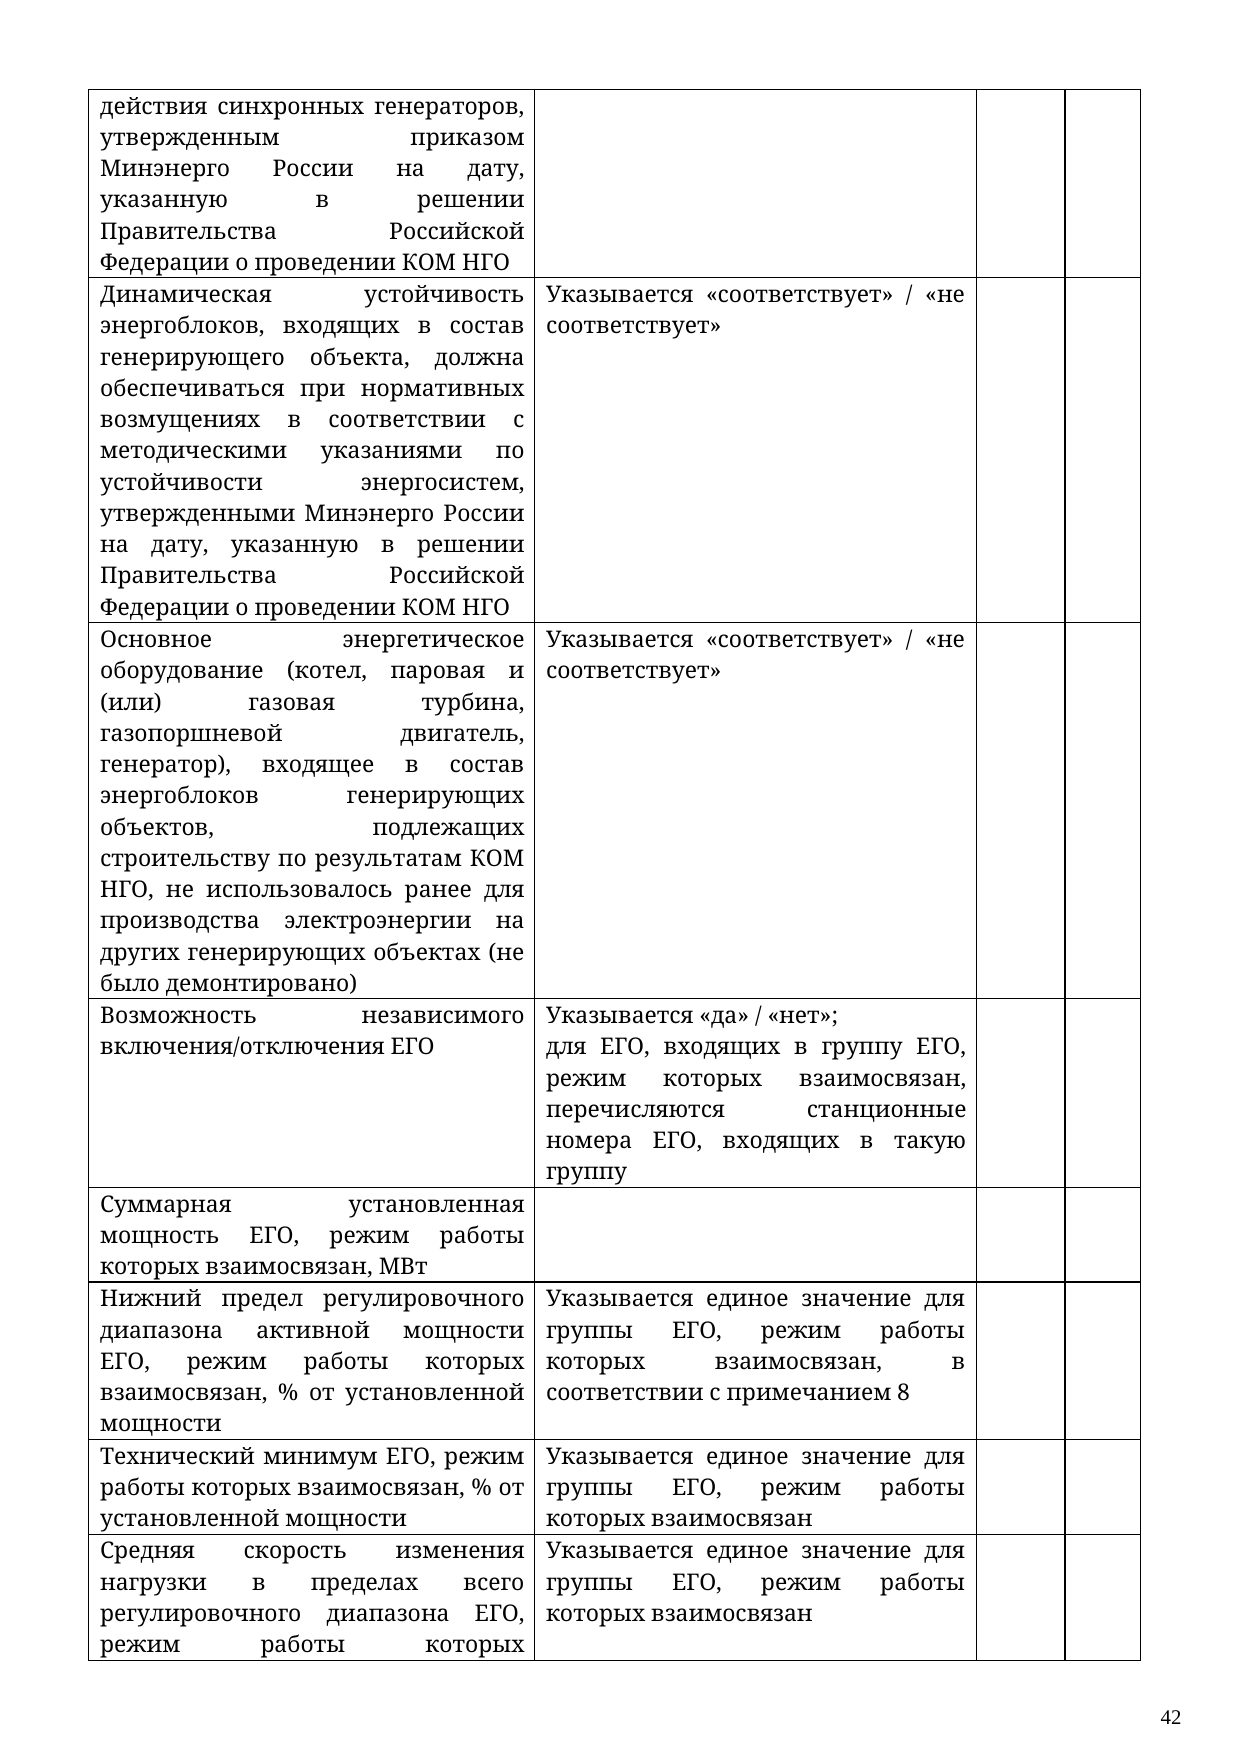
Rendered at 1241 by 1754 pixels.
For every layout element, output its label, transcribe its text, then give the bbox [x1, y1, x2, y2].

table_cell Указывается «да» / «нет»; для ЕГО, входящих в группу ЕГО, режим которых взаимосвязан, перечисляются станционные номера ЕГО, входящих в такую группу [535, 999, 976, 1187]
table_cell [89, 1535, 534, 1659]
table_cell Динамическая устойчивость энергоблоков, входящих в состав генерирующего объекта, должна обеспечиваться при нормативных возмущениях в соответствии с методическими указаниями по устойчивости энергосистем, утвержденными Минэнерго России на дату, указанную в решении Правительства Российской Федерации о проведении КОМ НГО [89, 278, 534, 622]
table_cell Суммарная установленная мощность ЕГО, режим работы которых взаимосвязан, МВт [89, 1188, 534, 1281]
table_cell [1066, 999, 1140, 1187]
table_cell [977, 1283, 1064, 1439]
table_cell [1066, 1283, 1140, 1439]
table_cell Указывается единое значение для группы ЕГО, режим работы которых взаимосвязан [535, 1440, 976, 1533]
table_cell [977, 1188, 1064, 1281]
table_cell Указывается «соответствует» / «не соответствует» [535, 623, 976, 998]
table_cell [977, 1440, 1064, 1533]
table_cell Указывается единое значение для группы ЕГО, режим работы которых взаимосвязан, в соответствии с примечанием 8 [535, 1283, 976, 1439]
table_cell [1066, 1440, 1140, 1533]
table_cell [535, 1188, 976, 1281]
table_cell [1066, 1535, 1140, 1659]
table_cell Указывается «соответствует» / «не соответствует» [535, 278, 976, 622]
table_cell [1066, 90, 1140, 277]
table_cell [89, 90, 534, 277]
table_cell [977, 278, 1064, 622]
table_cell [977, 999, 1064, 1187]
table_cell [977, 623, 1064, 998]
table_cell Нижний предел регулировочного диапазона активной мощности ЕГО, режим работы которых взаимосвязан, % от установленной мощности [89, 1283, 534, 1439]
table_cell Основное энергетическое оборудование (котел, паровая и (или) газовая турбина, газопоршневой двигатель, генератор), входящее в состав энергоблоков генерирующих объектов, подлежащих строительству по результатам КОМ НГО, не использовалось ранее для производства электроэнергии на других генерирующих объектах (не было демонтировано) [89, 623, 534, 998]
table_cell [977, 90, 1064, 277]
table_cell Возможность независимого включения/отключения ЕГО [89, 999, 534, 1187]
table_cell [535, 90, 976, 277]
table_cell [977, 1535, 1064, 1659]
table_cell [1066, 1188, 1140, 1281]
table_cell [1066, 623, 1140, 998]
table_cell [535, 1535, 976, 1659]
table_cell Технический минимум ЕГО, режим работы которых взаимосвязан, % от установленной мощности [89, 1440, 534, 1533]
table_cell [1066, 278, 1140, 622]
